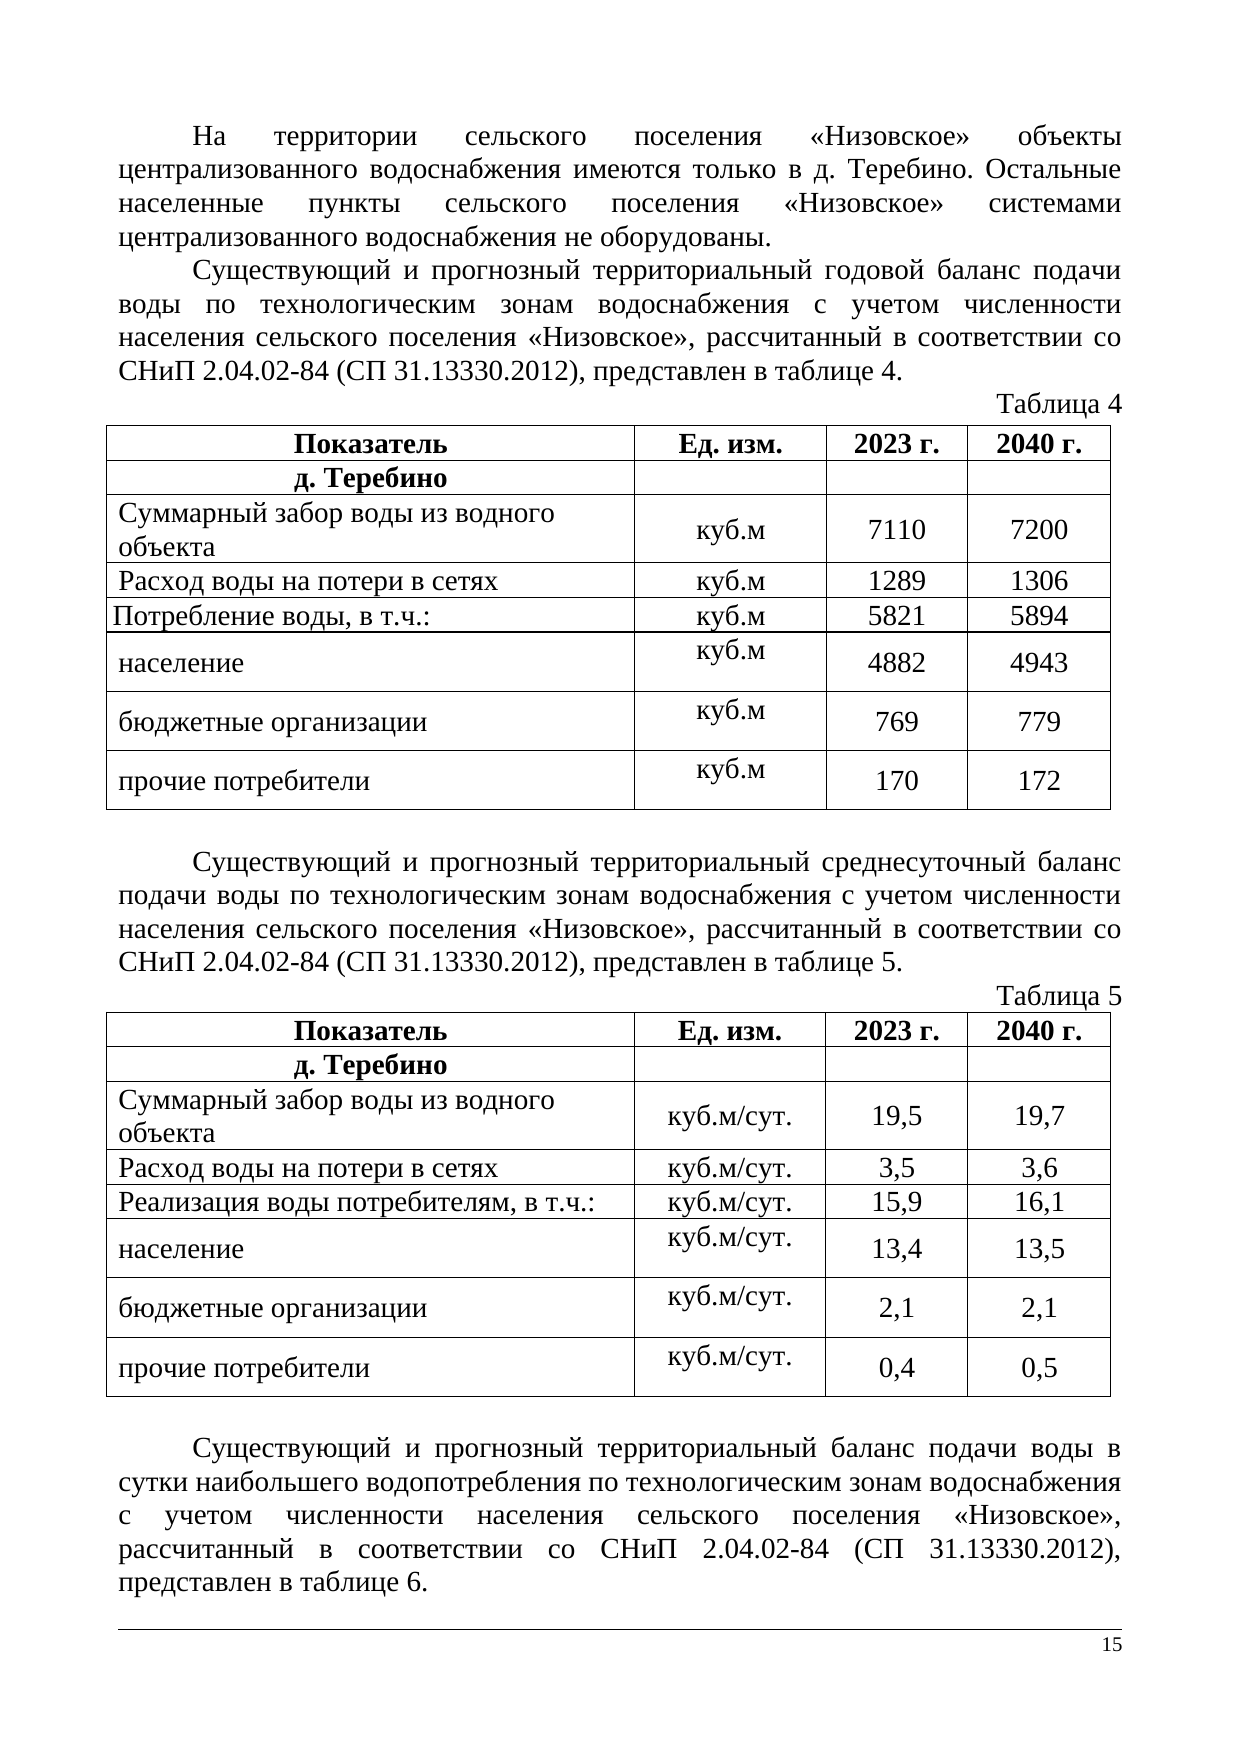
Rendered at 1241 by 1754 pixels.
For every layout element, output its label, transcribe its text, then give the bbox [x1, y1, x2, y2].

table_cell [635, 1047, 825, 1081]
table_cell 15,9 [826, 1185, 967, 1218]
table_cell Суммарный забор воды из водного объекта [107, 495, 634, 562]
table_cell 3,6 [968, 1150, 1110, 1183]
table_cell 1289 [827, 563, 967, 597]
table_cell куб.м [635, 598, 826, 631]
table_cell 4882 [827, 633, 967, 691]
table_cell [827, 461, 967, 494]
table_cell [968, 1047, 1110, 1081]
table_cell [968, 461, 1110, 494]
table_cell бюджетные организации [107, 1278, 634, 1337]
table_header Показатель [107, 1013, 634, 1046]
table_cell 13,4 [826, 1219, 967, 1277]
table_cell 2,1 [968, 1278, 1110, 1337]
table_cell 16,1 [968, 1185, 1110, 1218]
table_cell 0,4 [826, 1338, 967, 1396]
text Таблица 5 [118, 978, 1122, 1012]
table_header Показатель [107, 426, 634, 459]
text На территории сельского поселения «Низовское» объекты централизованного водоснабжения имеются только в д. Теребино. Остальные населенные пункты сельского поселения «Низовское» системами централизованного водоснабжения не оборудованы. [118, 118, 1122, 252]
table_cell 3,5 [826, 1150, 967, 1183]
table_cell 170 [827, 751, 967, 809]
table_cell куб.м [635, 633, 826, 691]
table_cell 7200 [968, 495, 1110, 562]
table_cell куб.м/сут. [635, 1082, 825, 1149]
table_cell Расход воды на потери в сетях [107, 1150, 634, 1183]
table_cell д. Теребино [107, 1047, 634, 1081]
text Таблица 4 [118, 386, 1122, 420]
table_cell куб.м/сут. [635, 1278, 825, 1337]
table_cell 2,1 [826, 1278, 967, 1337]
table_cell 1306 [968, 563, 1110, 597]
table_cell куб.м [635, 563, 826, 597]
table_cell [826, 1047, 967, 1081]
table_cell 5894 [968, 598, 1110, 631]
text Существующий и прогнозный территориальный среднесуточный баланс подачи воды по технологическим зонам водоснабжения с учетом численности населения сельского поселения «Низовское», рассчитанный в соответствии со СНиП 2.04.02-84 (СП 31.13330.2012), представлен в таблице 5. [118, 844, 1122, 978]
table_cell 19,7 [968, 1082, 1110, 1149]
table_cell д. Теребино [107, 461, 634, 494]
table_cell 0,5 [968, 1338, 1110, 1396]
table_cell 4943 [968, 633, 1110, 691]
table_cell 19,5 [826, 1082, 967, 1149]
table_header 2023 г. [827, 426, 967, 459]
table_cell Расход воды на потери в сетях [107, 563, 634, 597]
table_cell 779 [968, 692, 1110, 750]
table_cell куб.м/сут. [635, 1185, 825, 1218]
table_cell прочие потребители [107, 1338, 634, 1396]
table_cell 5821 [827, 598, 967, 631]
table_header 2023 г. [826, 1013, 967, 1046]
table_cell население [107, 1219, 634, 1277]
table_cell куб.м [635, 692, 826, 750]
table_cell 172 [968, 751, 1110, 809]
text Существующий и прогнозный территориальный годовой баланс подачи воды по технологическим зонам водоснабжения с учетом численности населения сельского поселения «Низовское», рассчитанный в соответствии со СНиП 2.04.02-84 (СП 31.13330.2012), представлен в таблице 4. [118, 252, 1122, 386]
table_header Ед. изм. [635, 426, 826, 459]
table_cell куб.м [635, 751, 826, 809]
table_cell куб.м/сут. [635, 1150, 825, 1183]
text Существующий и прогнозный территориальный баланс подачи воды в сутки наибольшего водопотребления по технологическим зонам водоснабжения с учетом численности населения сельского поселения «Низовское», рассчитанный в соответствии со СНиП 2.04.02-84 (СП 31.13330.2012), представлен в таблице 6. [118, 1430, 1122, 1598]
table_cell куб.м [635, 495, 826, 562]
table_cell Суммарный забор воды из водного объекта [107, 1082, 634, 1149]
table_cell Реализация воды потребителям, в т.ч.: [107, 1185, 634, 1218]
table_cell 7110 [827, 495, 967, 562]
table_cell 13,5 [968, 1219, 1110, 1277]
table_cell прочие потребители [107, 751, 634, 809]
table_cell [635, 461, 826, 494]
table_cell Потребление воды, в т.ч.: [107, 598, 634, 631]
table_cell куб.м/сут. [635, 1219, 825, 1277]
table_cell 769 [827, 692, 967, 750]
table_cell куб.м/сут. [635, 1338, 825, 1396]
table_header 2040 г. [968, 1013, 1110, 1046]
table_header 2040 г. [968, 426, 1110, 459]
table_cell население [107, 633, 634, 691]
table_header Ед. изм. [635, 1013, 825, 1046]
table_cell бюджетные организации [107, 692, 634, 750]
